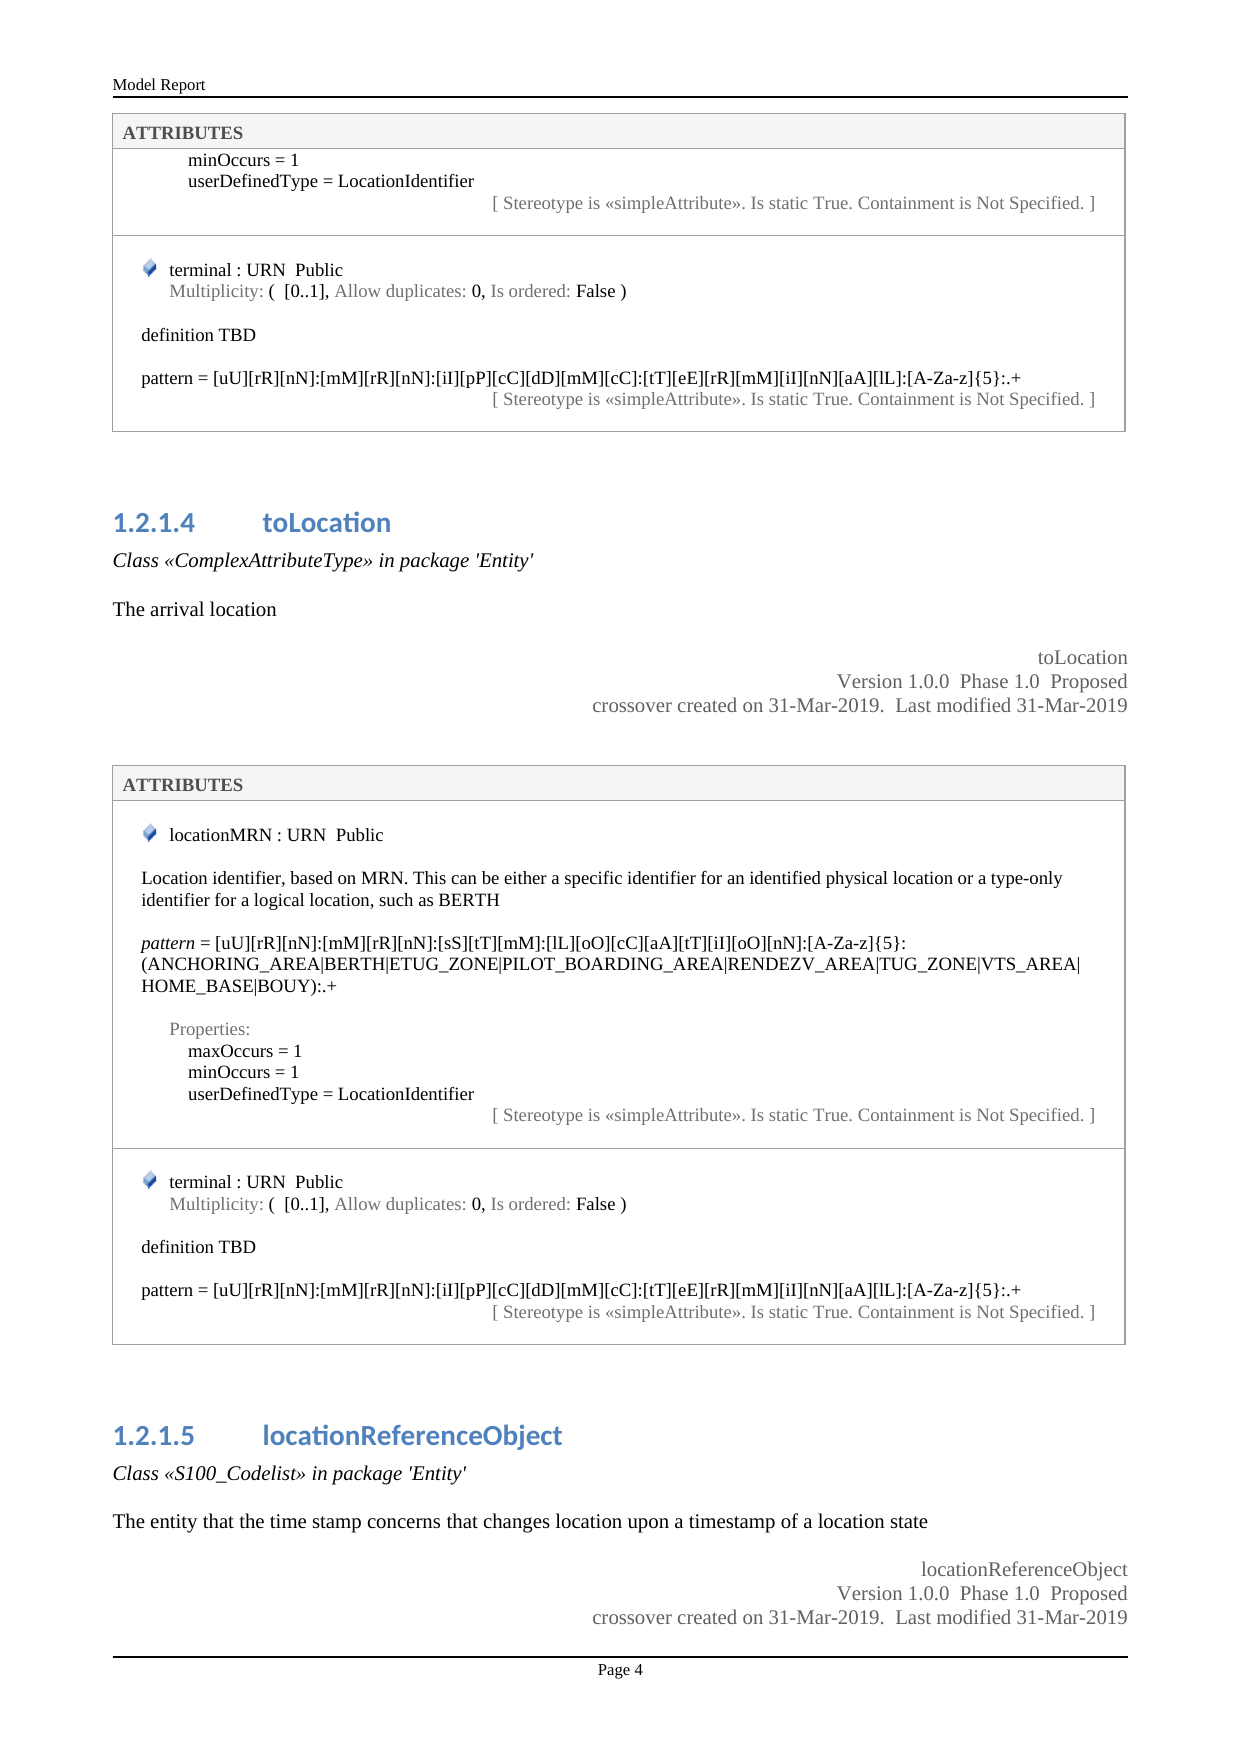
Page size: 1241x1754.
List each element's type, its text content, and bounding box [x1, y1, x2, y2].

text locationReferenceObject [112, 1557, 1128, 1581]
text toLocation [112, 645, 1128, 669]
table_cell terminal : URN Public Multiplicity: ( [0..1], Allow duplicates: 0, Is ordered: False ) definition TBD pattern = [uU][rR][nN]:[mM][rR][nN]:[iI][pP][cC][dD][mM][cC]:[tT][eE][rR][mM][iI][nN][aA][lL]:[A-Za-z]{5}:.+ [ Stereotype is «simpleAttribute». Is static True. Containment is Not Specified. ] [113, 1149, 1124, 1344]
text The arrival location [112, 597, 1128, 621]
table_cell terminal : URN Public Multiplicity: ( [0..1], Allow duplicates: 0, Is ordered: False ) definition TBD pattern = [uU][rR][nN]:[mM][rR][nN]:[iI][pP][cC][dD][mM][cC]:[tT][eE][rR][mM][iI][nN][aA][lL]:[A-Za-z]{5}:.+ [ Stereotype is «simpleAttribute». Is static True. Containment is Not Specified. ] [113, 236, 1124, 431]
text Version 1.0.0 Phase 1.0 Proposed [112, 669, 1128, 693]
text crossover created on 31-Mar-2019. Last modified 31-Mar-2019 [112, 693, 1128, 717]
picture [141, 1170, 160, 1189]
subtitle locationReferenceObject [112, 1417, 1128, 1453]
text Class «ComplexAttributeType» in package 'Entity' [112, 548, 1128, 572]
text Class «S100_Codelist» in package 'Entity' [112, 1461, 1128, 1485]
picture [141, 822, 160, 842]
picture [141, 257, 160, 277]
text The entity that the time stamp concerns that changes location upon a timestamp of a location state [112, 1509, 1128, 1533]
subtitle toLocation [112, 504, 1128, 540]
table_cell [113, 149, 1124, 235]
text Version 1.0.0 Phase 1.0 Proposed [112, 1581, 1128, 1605]
table_header ATTRIBUTES [113, 766, 1124, 800]
table_header ATTRIBUTES [113, 114, 1124, 148]
text crossover created on 31-Mar-2019. Last modified 31-Mar-2019 [112, 1605, 1128, 1629]
